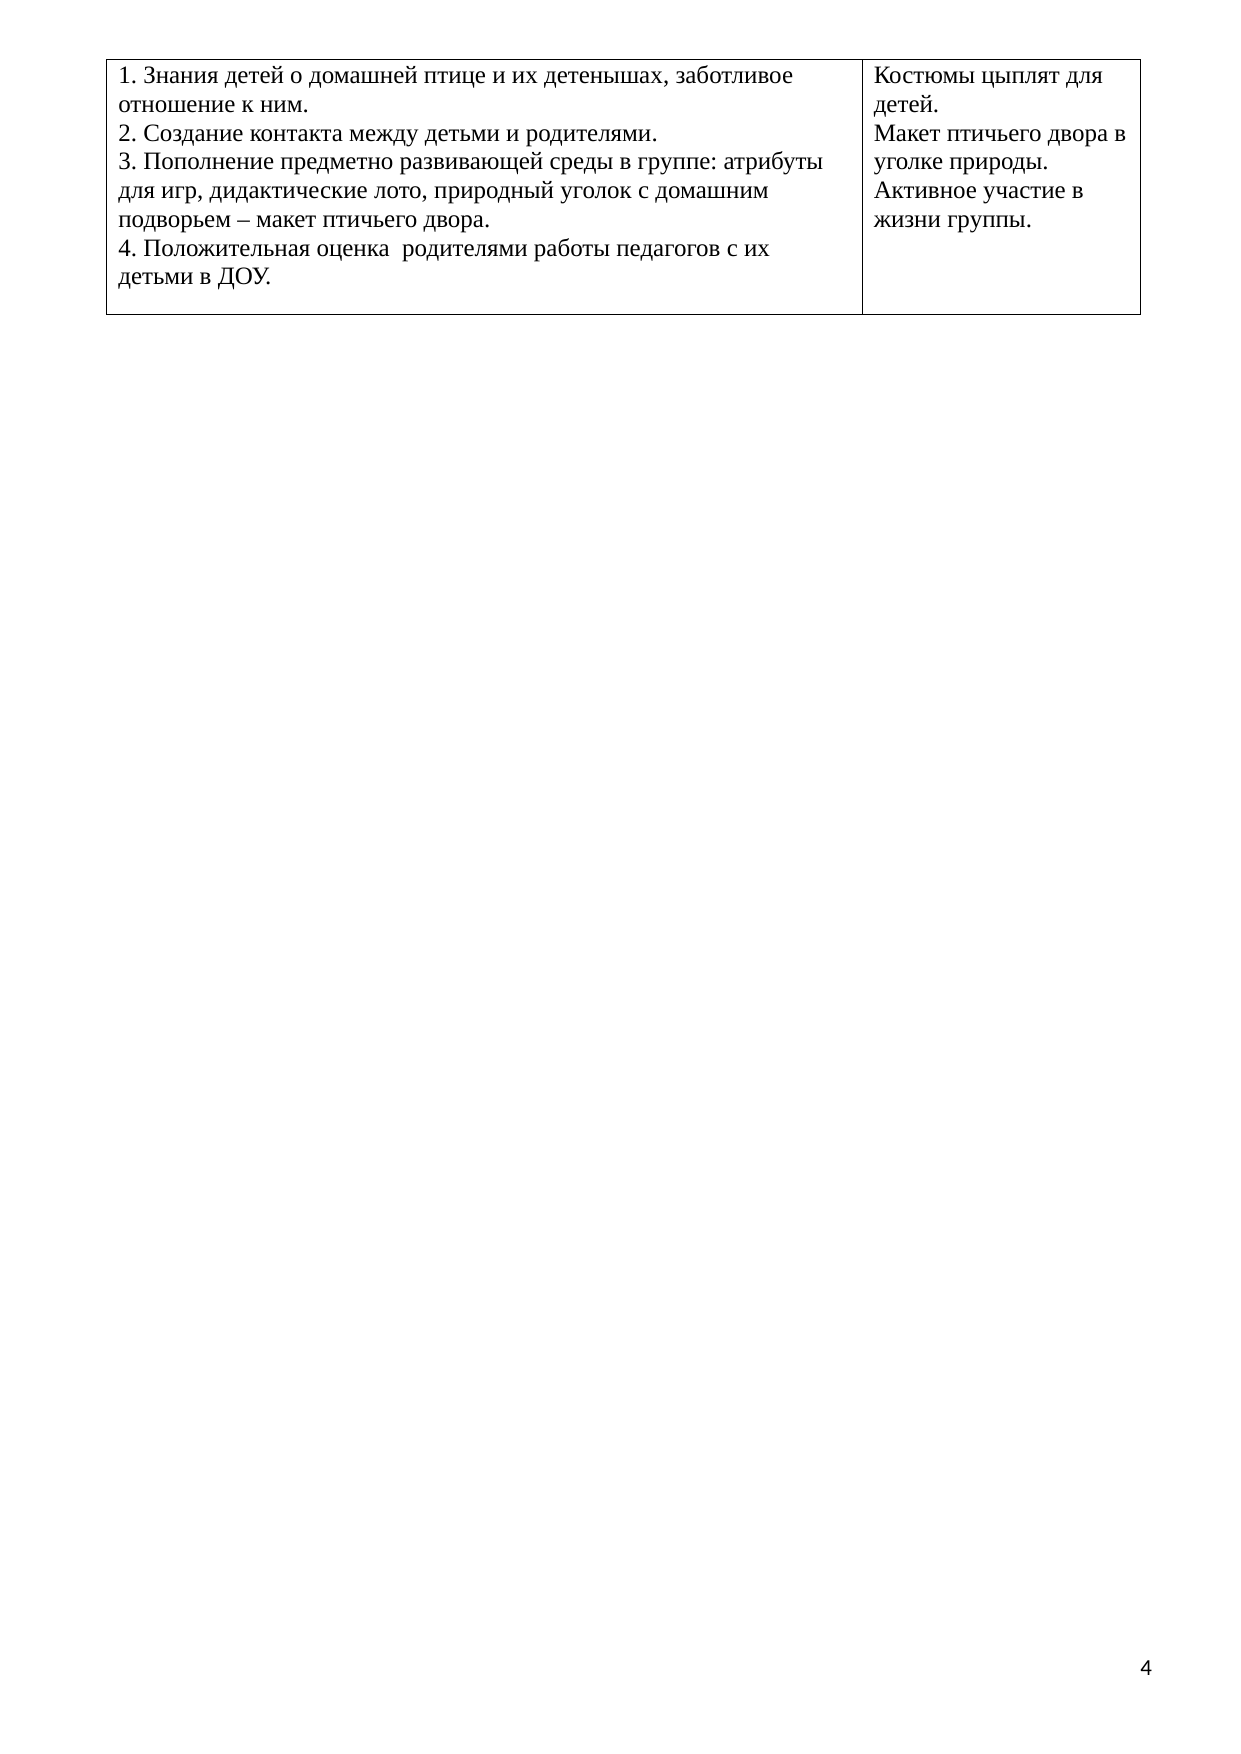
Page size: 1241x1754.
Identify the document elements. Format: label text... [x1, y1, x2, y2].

table_cell 1. Знания детей о домашней птице и их детенышах, заботливое отношение к ним. 2. Создание контакта между детьми и родителями. 3. Пополнение предметно развивающей среды в группе: атрибуты для игр, дидактические лото, природный уголок с домашним подворьем – макет птичьего двора. 4. Положительная оценка родителями работы педагогов с их детьми в ДОУ. [107, 60, 862, 314]
table_cell Костюмы цыплят для детей. Макет птичьего двора в уголке природы. Активное участие в жизни группы. [863, 60, 1140, 314]
